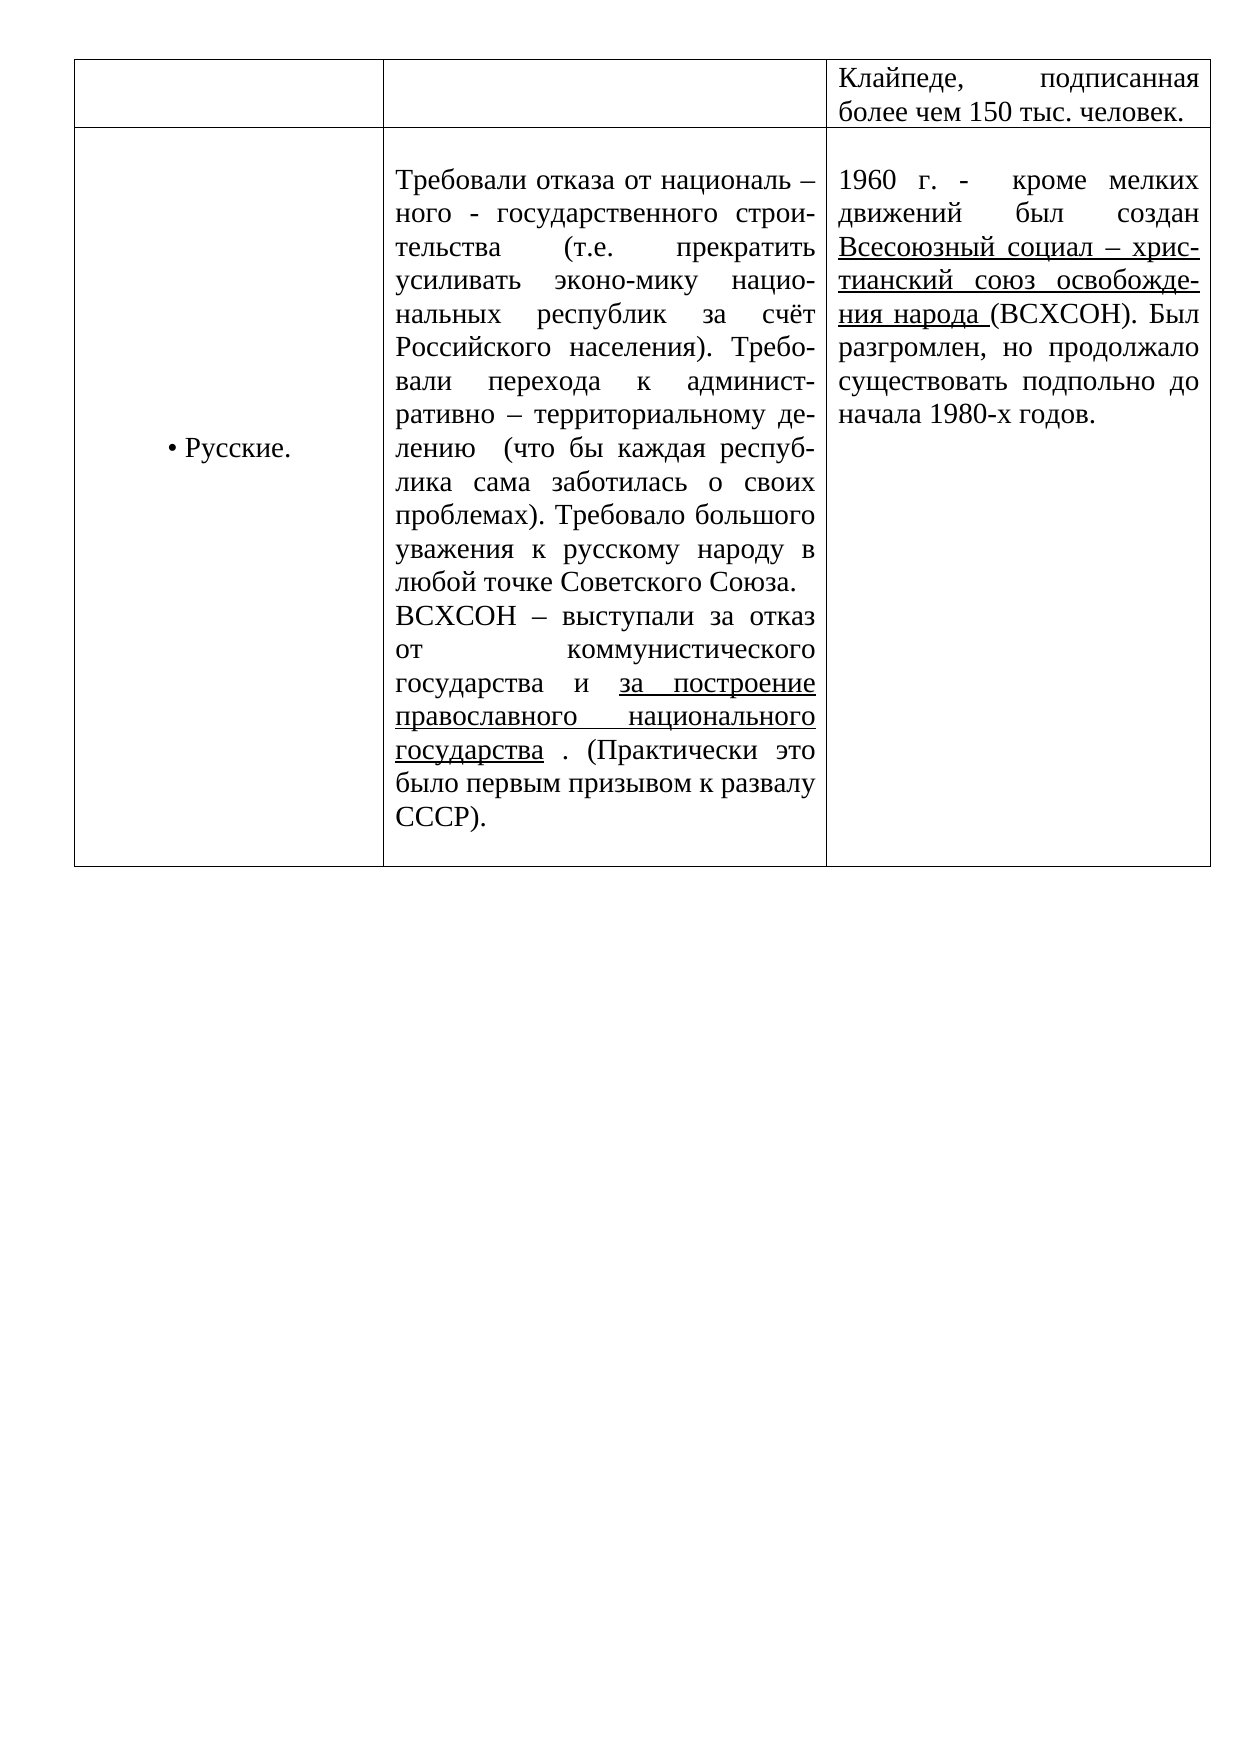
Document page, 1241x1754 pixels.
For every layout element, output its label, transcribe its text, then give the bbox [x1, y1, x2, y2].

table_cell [384, 60, 826, 127]
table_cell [827, 60, 1210, 127]
table_cell Требовали отказа от националь –ного - государственного строи-тельства (т.е. прекратить усиливать эконо-мику нацио-нальных республик за счёт Российского населения). Требо-вали перехода к админист-ративно – территориальному де-лению (что бы каждая респуб-лика сама заботилась о своих проблемах). Требовало большого уважения к русскому народу в любой точке Советского Союза. ВСХСОН – выступали за отказ от коммунистического государства и за построение православного национального государства . (Практически это было первым призывом к развалу СССР). [384, 128, 826, 866]
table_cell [75, 60, 383, 127]
table_cell 1960 г. - кроме мелких движений был создан Всесоюзный социал – хрис-тианский союз освобожде-ния народа (ВСХСОН). Был разгромлен, но продолжало существовать подпольно до начала 1980-х годов. [827, 128, 1210, 866]
table_cell • Русские. [75, 128, 383, 866]
